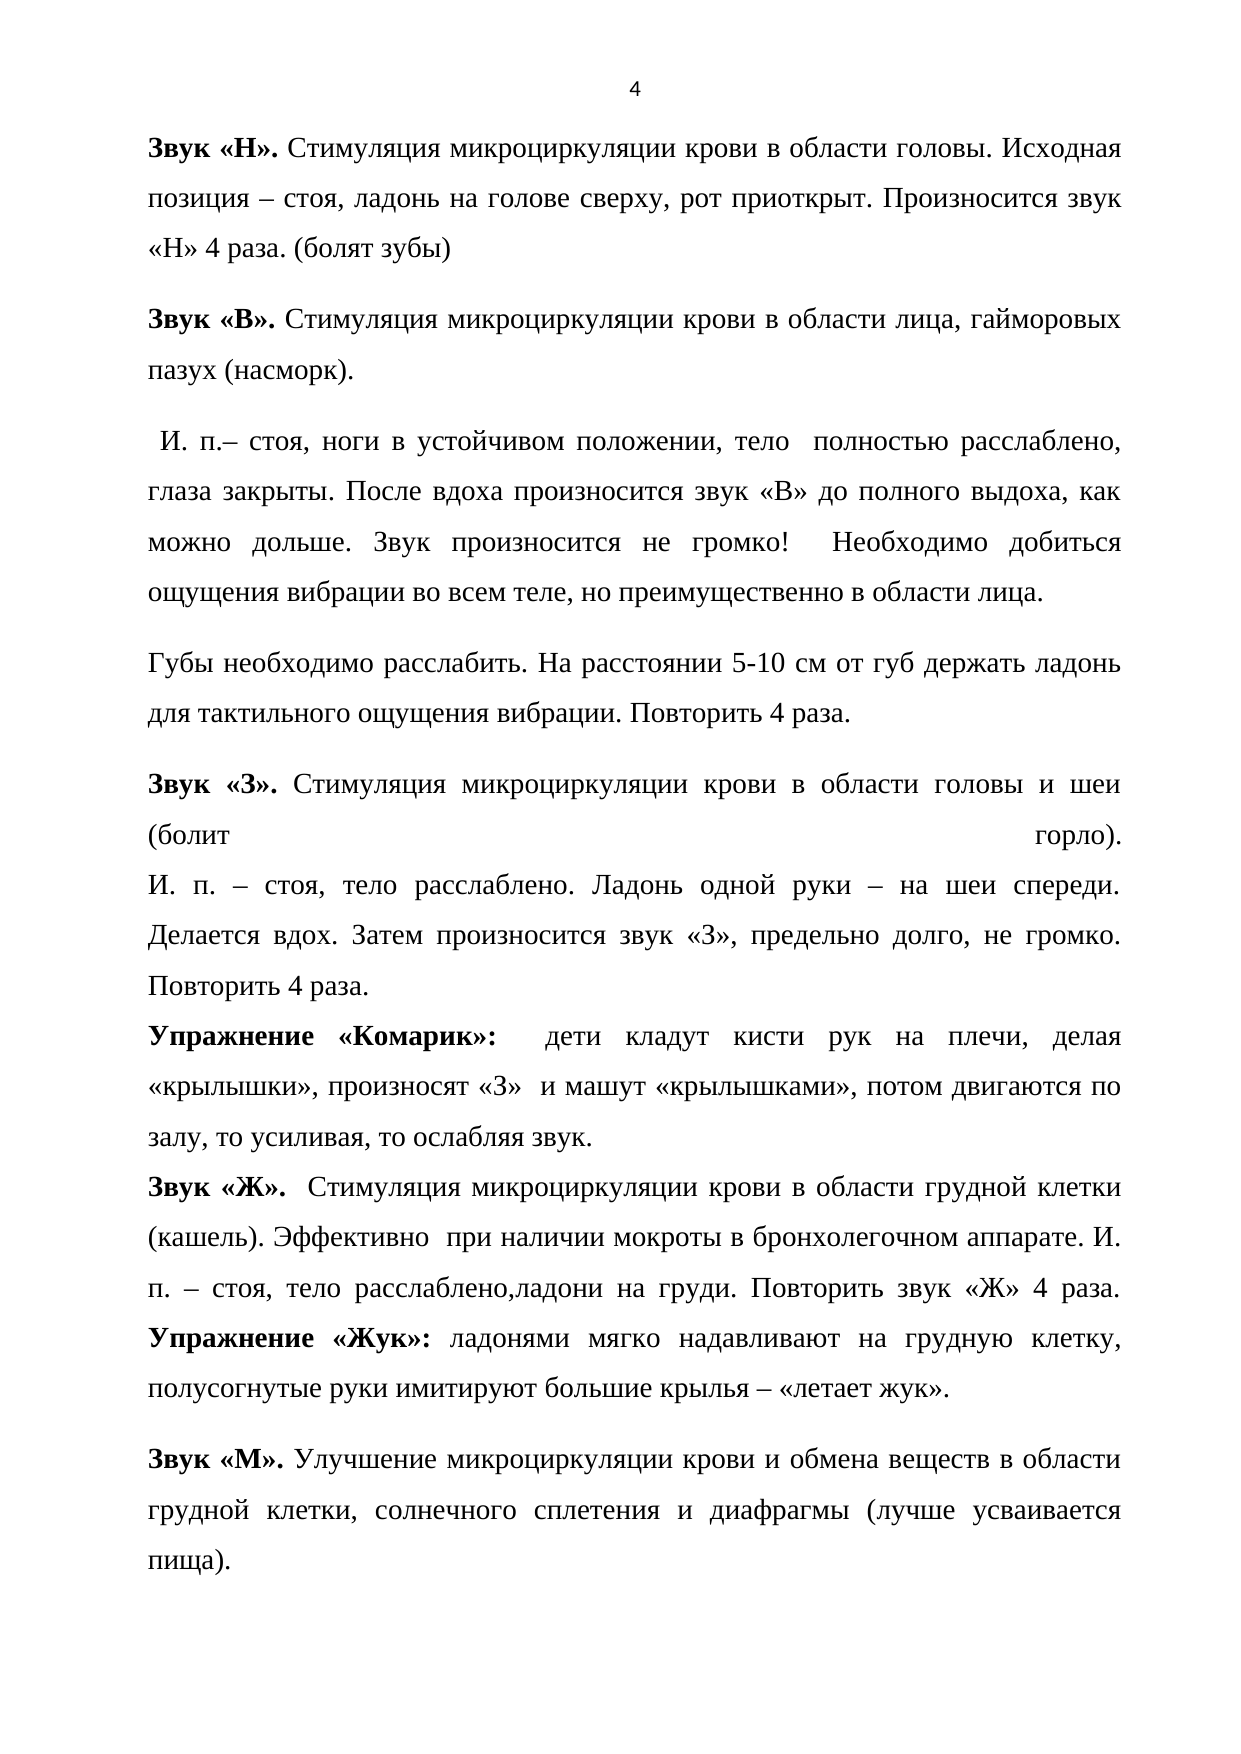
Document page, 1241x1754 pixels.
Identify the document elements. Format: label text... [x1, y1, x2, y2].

text Звук «Ж». Стимуляция микроциркуляции крови в области грудной клетки (кашель). Эффективно при наличии мокроты в бронхолегочном аппарате. И. п. – стоя, тело расслаблено,ладони на груди. Повторить звук «Ж» 4 раза. Упражнение «Жук»: ладонями мягко надавливают на грудную клетку, полусогнутые руки имитируют большие крылья – «летает жук». [148, 1169, 1122, 1404]
text Звук «Н». Стимуляция микроциркуляции крови в области головы. Исходная позиция – стоя, ладонь на голове сверху, рот приоткрыт. Произносится звук «Н» 4 раза. (болят зубы) [148, 130, 1122, 264]
text Звук «В». Стимуляция микроциркуляции крови в области лица, гайморовых пазух (насморк). [148, 302, 1122, 385]
text Звук «М». Улучшение микроциркуляции крови и обмена веществ в области грудной клетки, солнечного сплетения и диафрагмы (лучше усваивается пища). [148, 1441, 1122, 1576]
text Губы необходимо расслабить. На расстоянии 5-10 см от губ держать ладонь для тактильного ощущения вибрации. Повторить 4 раза. [148, 645, 1122, 729]
text И. п.– стоя, ноги в устойчивом положении, тело полностью расслаблено, глаза закрыты. После вдоха произносится звук «В» до полного выдоха, как можно дольше. Звук произносится не громко! Необходимо добиться ощущения вибрации во всем теле, но преимущественно в области лица. [148, 423, 1122, 607]
text Упражнение «Комарик»: дети кладут кисти рук на плечи, делая «крылышки», произносят «З» и машут «крылышками», потом двигаются по залу, то усиливая, то ослабляя звук. [148, 1018, 1122, 1152]
text Звук «З». Стимуляция микроциркуляции крови в области головы и шеи (болит горло). И. п. – стоя, тело расслаблено. Ладонь одной руки – на шеи спереди. Делается вдох. Затем произносится звук «З», предельно долго, не громко. Повторить 4 раза. [148, 767, 1122, 1001]
